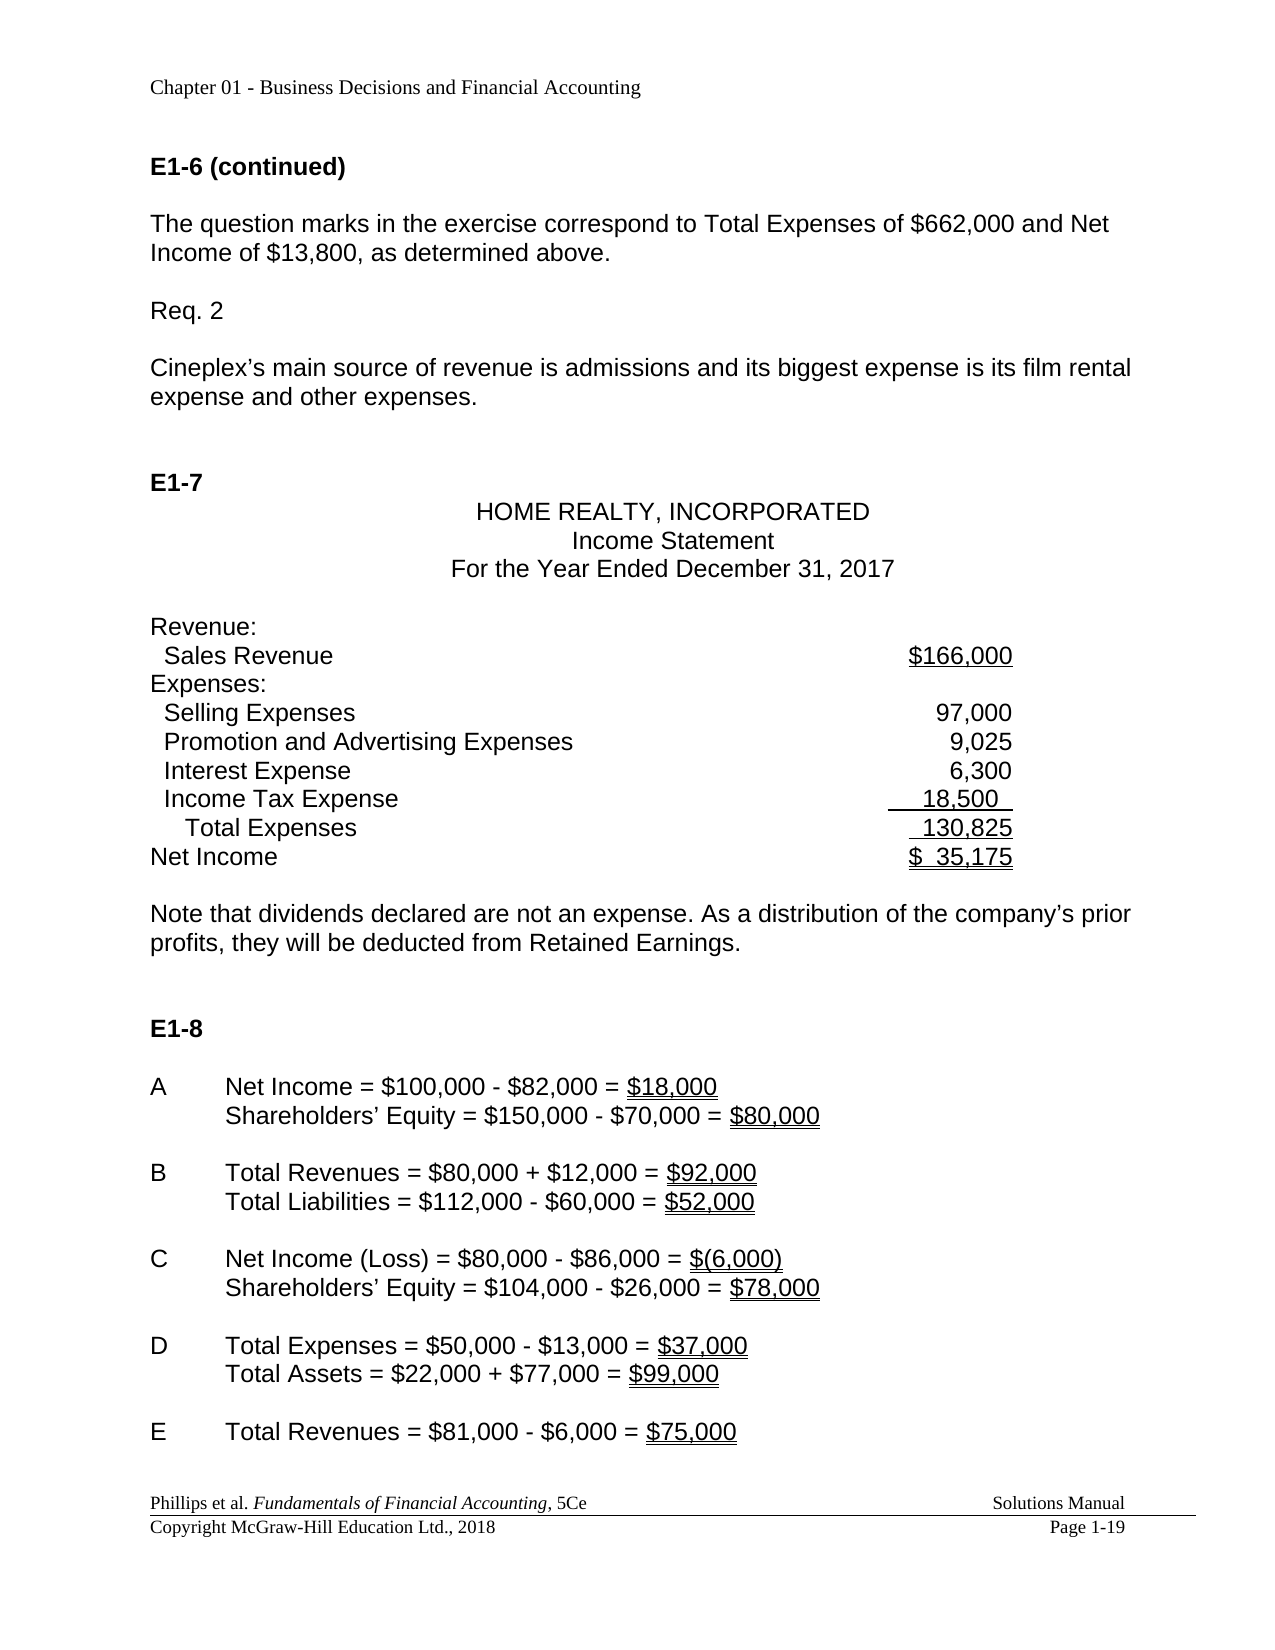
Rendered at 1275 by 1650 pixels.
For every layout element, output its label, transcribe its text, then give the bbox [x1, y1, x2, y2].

text Note that dividends declared are not an expense. As a distribution of the company’s prior profits, they will be deducted from Retained Earnings. [150, 899, 1196, 957]
text Shareholders’ Equity = $104,000 - $26,000 = $78,000 [150, 1273, 1196, 1302]
text B Total Revenues = $80,000 + $12,000 = $92,000 [150, 1158, 1196, 1187]
text Revenue: [150, 612, 1196, 641]
text Req. 2 [150, 296, 1196, 324]
text E1-8 [150, 1014, 1196, 1043]
text A Net Income = $100,000 - $82,000 = $18,000 [150, 1072, 1196, 1101]
text Income Tax Expense 18,500 [150, 784, 1196, 813]
text E1-7 [150, 468, 1196, 497]
text Total Expenses 130,825 [150, 813, 1196, 842]
text Promotion and Advertising Expenses 9,025 [150, 727, 1196, 756]
text HOME REALTY, INCORPORATED [150, 497, 1196, 526]
text For the Year Ended December 31, 2017 [150, 554, 1196, 583]
text Shareholders’ Equity = $150,000 - $70,000 = $80,000 [150, 1101, 1196, 1129]
text D Total Expenses = $50,000 - $13,000 = $37,000 [150, 1331, 1196, 1359]
text Sales Revenue $166,000 [150, 641, 1196, 669]
text Expenses: [150, 669, 1196, 698]
text Cineplex’s main source of revenue is admissions and its biggest expense is its film rental expense and other expenses. [150, 353, 1196, 411]
text Selling Expenses 97,000 [150, 698, 1196, 727]
text E1-6 (continued) [150, 152, 1196, 181]
text Income Statement [150, 526, 1196, 554]
text E Total Revenues = $81,000 - $6,000 = $75,000 [150, 1417, 1196, 1446]
text Total Liabilities = $112,000 - $60,000 = $52,000 [150, 1187, 1196, 1216]
text C Net Income (Loss) = $80,000 - $86,000 = $(6,000) [150, 1244, 1196, 1273]
text Interest Expense 6,300 [150, 756, 1196, 784]
text Total Assets = $22,000 + $77,000 = $99,000 [150, 1359, 1196, 1388]
text Net Income $ 35,175 [150, 842, 1196, 871]
text The question marks in the exercise correspond to Total Expenses of $662,000 and Net Income of $13,800, as determined above. [150, 209, 1196, 267]
